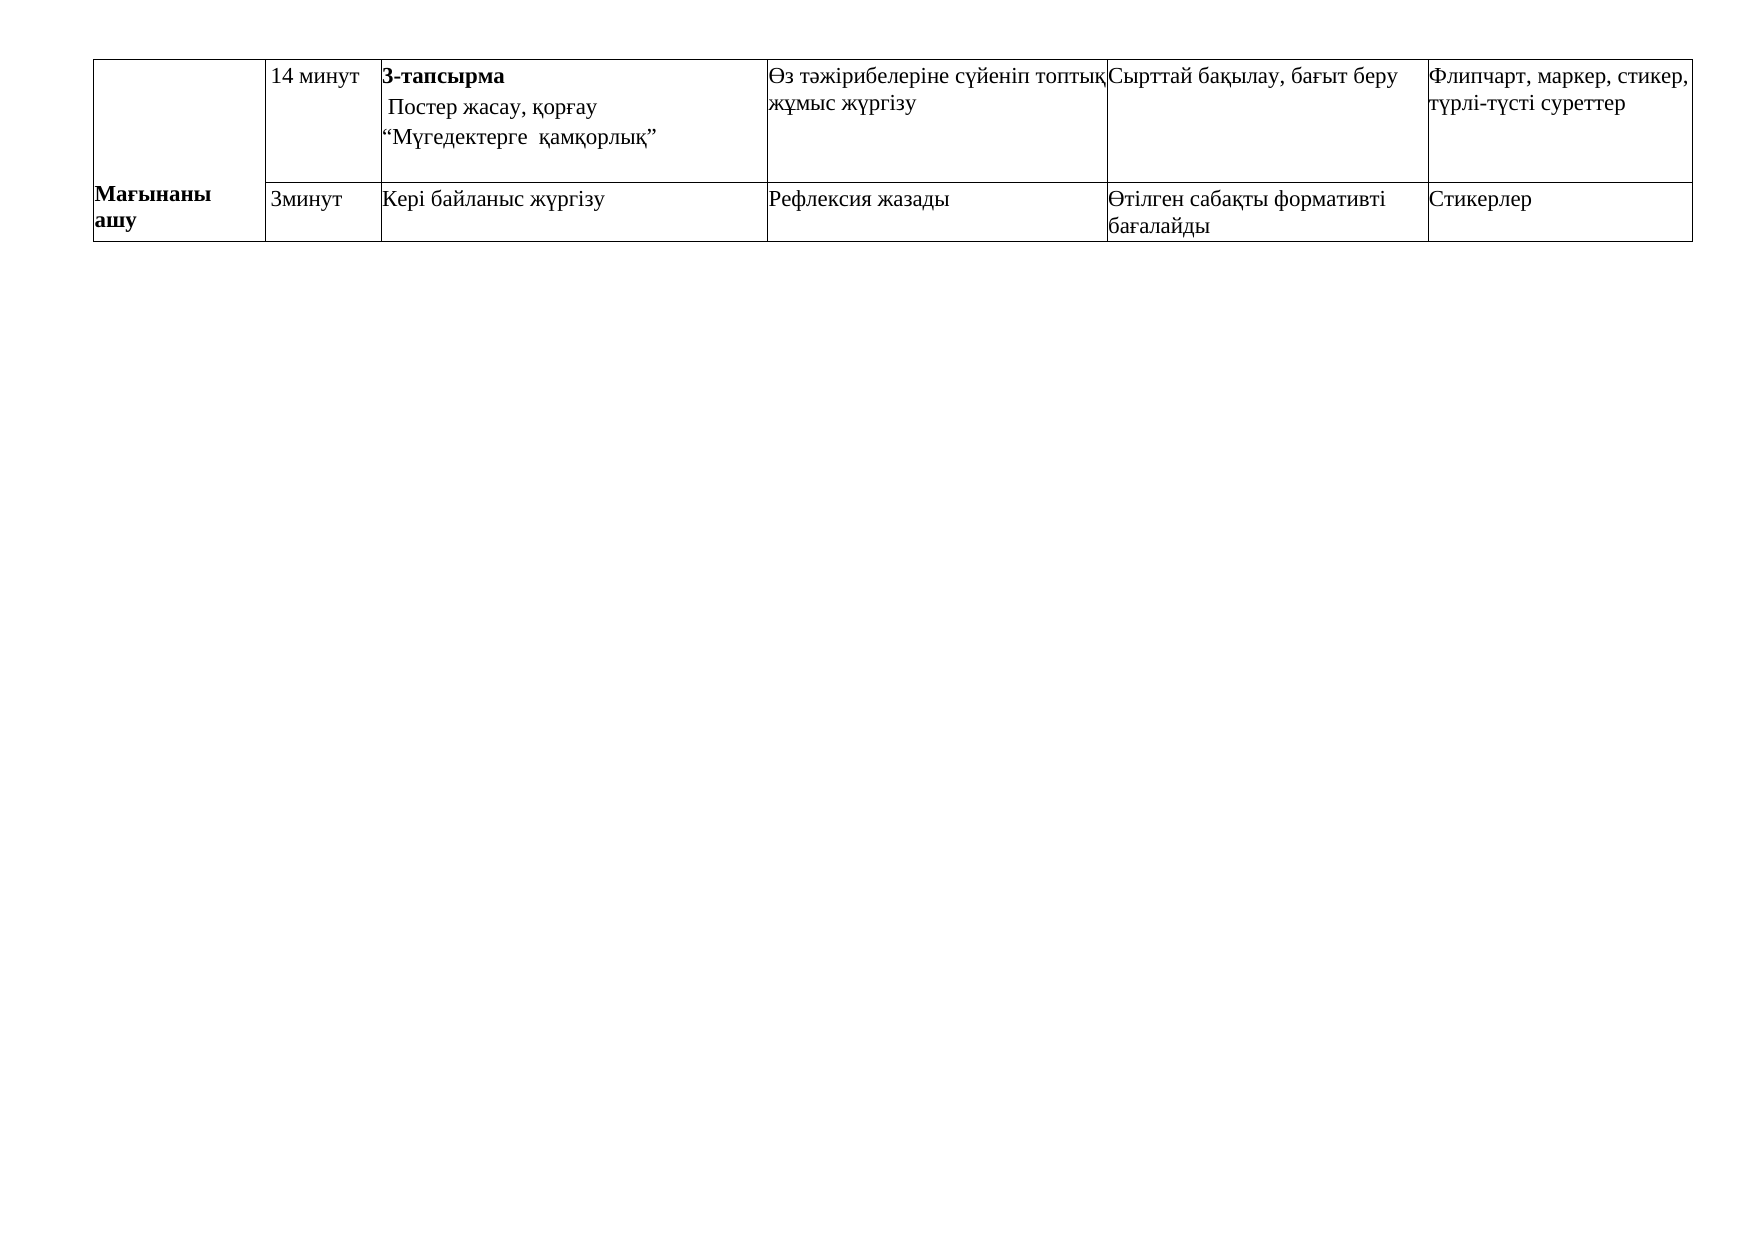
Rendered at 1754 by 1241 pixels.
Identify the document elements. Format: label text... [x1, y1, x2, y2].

table_cell Рефлексия жазады [768, 183, 1107, 241]
table_cell 3минут [266, 183, 381, 241]
table_cell 3-тапсырма Постер жасау, қорғау “Мүгедектерге қамқорлық” [382, 60, 767, 182]
table_cell Өз тәжірибелеріне сүйеніп топтық жұмыс жүргізу [768, 60, 1107, 182]
table_cell Стикерлер [1429, 183, 1692, 241]
table_cell 14 минут [266, 60, 381, 182]
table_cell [1108, 60, 1428, 182]
table_cell Флипчарт, маркер, стикер, түрлі-түсті суреттер [1429, 60, 1692, 182]
table_cell Өтілген сабақты формативті бағалайды [1108, 183, 1428, 241]
table_cell Кері байланыс жүргізу [382, 183, 767, 241]
